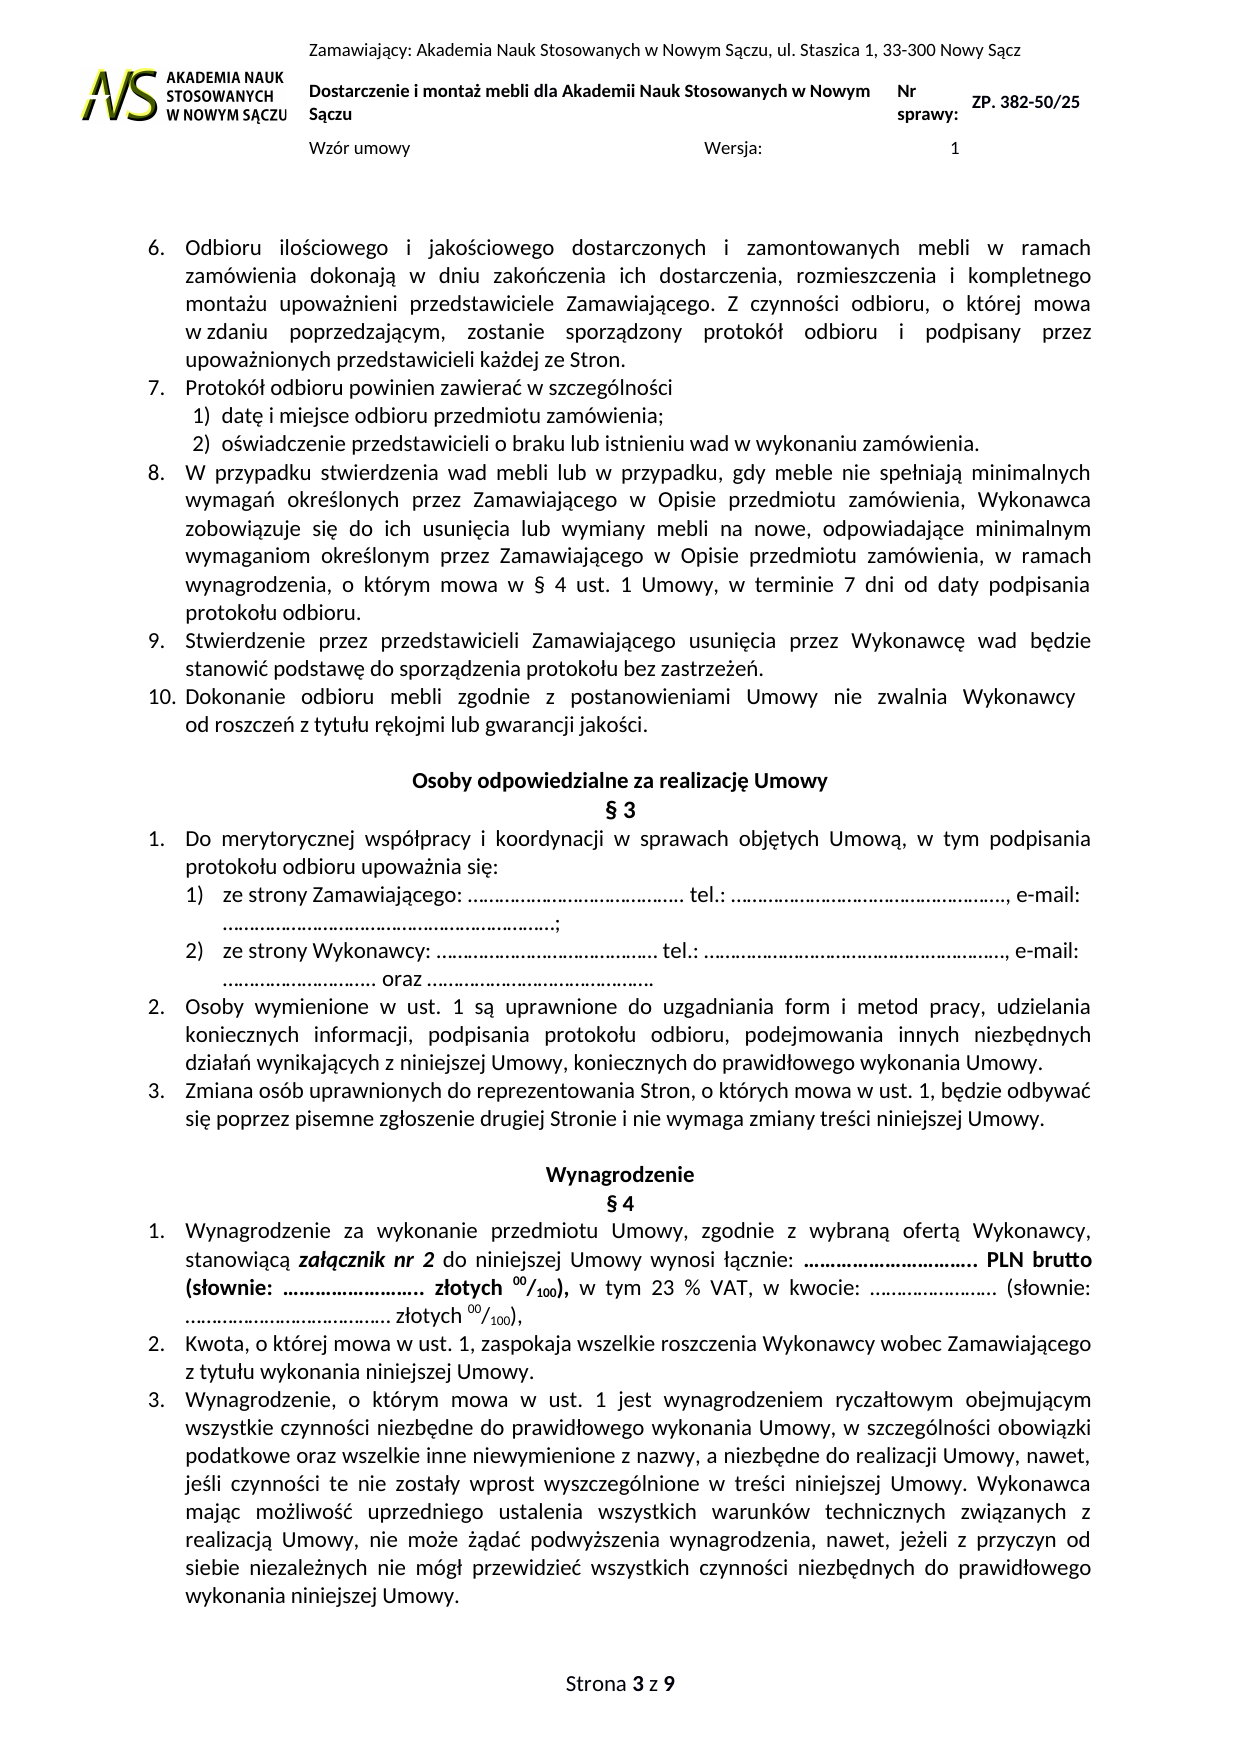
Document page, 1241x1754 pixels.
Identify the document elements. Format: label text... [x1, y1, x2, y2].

list ……………………….. oraz ……………………………………. [223, 964, 1093, 992]
text § 3 [148, 794, 1093, 824]
list Osoby wymienione w ust. 1 są uprawnione do uzgadniania form i metod pracy, udzielania koniecznych informacji, podpisania protokołu odbioru, podejmowania innych niezbędnych działań wynikających z niniejszej Umowy, koniecznych do prawidłowego wykonania Umowy. [148, 992, 1093, 1077]
list Stwierdzenie przez przedstawicieli Zamawiającego usunięcia przez Wykonawcę wad będzie stanowić podstawę do sporządzenia protokołu bez zastrzeżeń. [148, 626, 1093, 682]
list ze strony Wykonawcy: …………………………………… tel.: …………………………………………………, e-mail: [185, 936, 1093, 964]
list W przypadku stwierdzenia wad mebli lub w przypadku, gdy meble nie spełniają minimalnych wymagań określonych przez Zamawiającego w Opisie przedmiotu zamówienia, Wykonawca zobowiązuje się do ich usunięcia lub wymiany mebli na nowe, odpowiadające minimalnym wymaganiom określonym przez Zamawiającego w Opisie przedmiotu zamówienia, w ramach wynagrodzenia, o którym mowa w § 4 ust. 1 Umowy, w terminie 7 dni od daty podpisania protokołu odbioru. [148, 458, 1093, 626]
list datę i miejsce odbioru przedmiotu zamówienia; [192, 402, 1093, 429]
list Wynagrodzenie za wykonanie przedmiotu Umowy, zgodnie z wybraną ofertą Wykonawcy, stanowiącą załącznik nr 2 do niniejszej Umowy wynosi łącznie: ………………………….. PLN brutto (słownie: …………………….. złotych 00/100), w tym 23 % VAT, w kwocie: …………………… (słownie: ………………………………… złotych 00/100), [148, 1217, 1093, 1329]
list ze strony Zamawiającego: ………………………………….. tel.: ……………………………………………., e-mail: [185, 880, 1093, 908]
list Odbioru ilościowego i jakościowego dostarczonych i zamontowanych mebli w ramach zamówienia dokonają w dniu zakończenia ich dostarczenia, rozmieszczenia i kompletnego montażu upoważnieni przedstawiciele Zamawiającego. Z czynności odbioru, o której mowa w zdaniu poprzedzającym, zostanie sporządzony protokół odbioru i podpisany przez upoważnionych przedstawicieli każdej ze Stron. [148, 233, 1093, 373]
list Zmiana osób uprawnionych do reprezentowania Stron, o których mowa w ust. 1, będzie odbywać się poprzez pisemne zgłoszenie drugiej Stronie i nie wymaga zmiany treści niniejszej Umowy. [148, 1077, 1093, 1133]
list Do merytorycznej współpracy i koordynacji w sprawach objętych Umową, w tym podpisania protokołu odbioru upoważnia się: [148, 824, 1093, 880]
list oświadczenie przedstawicieli o braku lub istnieniu wad w wykonaniu zamówienia. [192, 429, 1093, 458]
list Dokonanie odbioru mebli zgodnie z postanowieniami Umowy nie zwalnia Wykonawcy od roszczeń z tytułu rękojmi lub gwarancji jakości. [148, 682, 1093, 738]
list Protokół odbioru powinien zawierać w szczególności [148, 373, 1093, 402]
picture [80, 68, 287, 124]
text Wynagrodzenie [148, 1161, 1093, 1189]
list Wynagrodzenie, o którym mowa w ust. 1 jest wynagrodzeniem ryczałtowym obejmującym wszystkie czynności niezbędne do prawidłowego wykonania Umowy, w szczególności obowiązki podatkowe oraz wszelkie inne niewymienione z nazwy, a niezbędne do realizacji Umowy, nawet, jeśli czynności te nie zostały wprost wyszczególnione w treści niniejszej Umowy. Wykonawca mając możliwość uprzedniego ustalenia wszystkich warunków technicznych związanych z realizacją Umowy, nie może żądać podwyższenia wynagrodzenia, nawet, jeżeli z przyczyn od siebie niezależnych nie mógł przewidzieć wszystkich czynności niezbędnych do prawidłowego wykonania niniejszej Umowy. [148, 1385, 1093, 1609]
text § 4 [148, 1189, 1093, 1217]
list Kwota, o której mowa w ust. 1, zaspokaja wszelkie roszczenia Wykonawcy wobec Zamawiającego z tytułu wykonania niniejszej Umowy. [148, 1329, 1093, 1385]
text Osoby odpowiedzialne za realizację Umowy [148, 766, 1093, 794]
list ………………………………………………………; [223, 908, 1093, 936]
